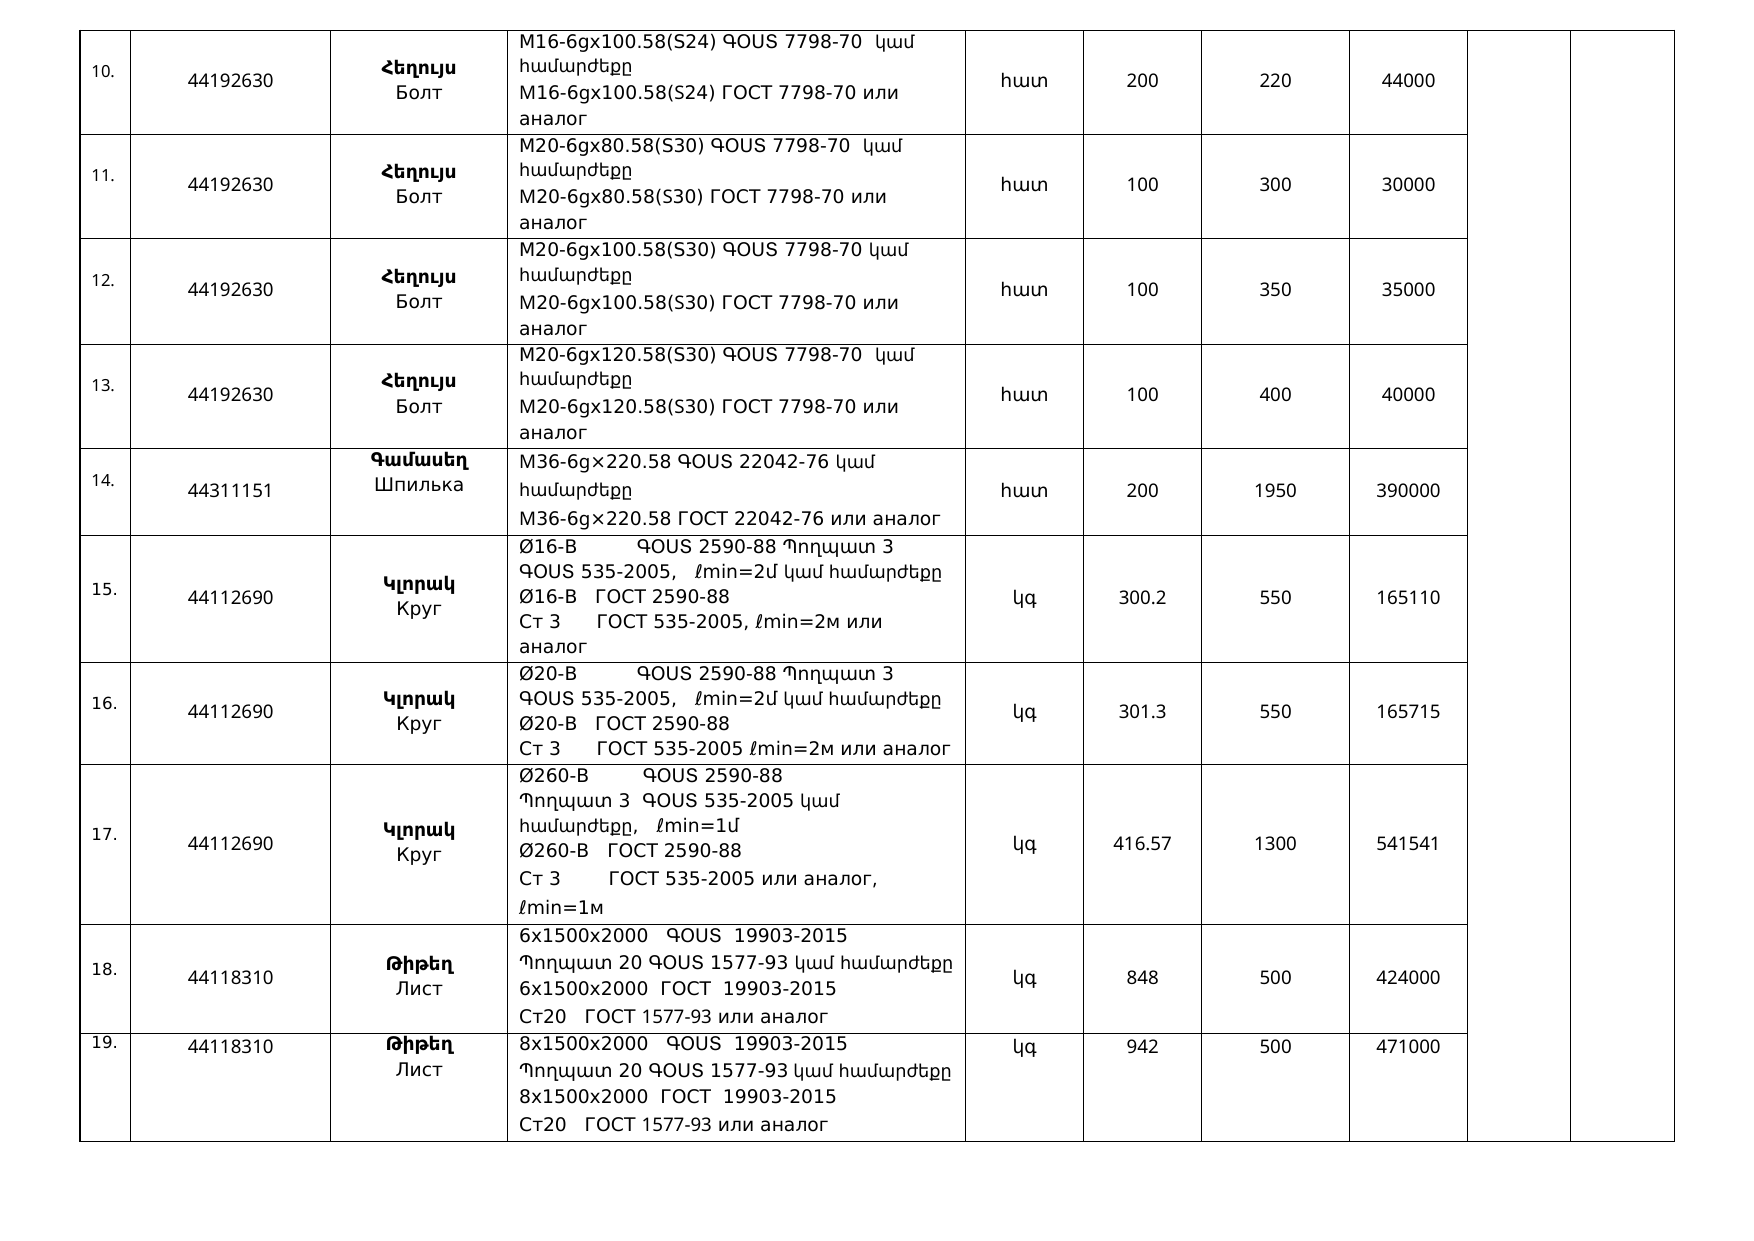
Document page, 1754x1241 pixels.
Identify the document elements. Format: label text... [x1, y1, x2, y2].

table_cell 100 [1084, 345, 1201, 447]
table_cell 44118310 [131, 925, 330, 1032]
table_cell 44112690 [131, 536, 330, 662]
table_cell 541541 [1350, 765, 1467, 924]
table_cell 350 [1202, 239, 1349, 343]
table_cell Կլորակ Круг [331, 663, 507, 764]
table_cell հատ [966, 135, 1083, 238]
table_cell 44112690 [131, 663, 330, 764]
table_cell Թիթեղ Лист [331, 1034, 507, 1141]
table_cell 44192630 [131, 135, 330, 238]
table_cell [81, 663, 130, 764]
table_cell [81, 1034, 130, 1141]
table_cell 416.57 [1084, 765, 1201, 924]
table_cell 1950 [1202, 449, 1349, 535]
table_cell կգ [966, 663, 1083, 764]
table_cell 35000 [1350, 239, 1467, 343]
table_cell 942 [1084, 1034, 1201, 1141]
table_cell [81, 536, 130, 662]
table_cell Հեղույս Болт [331, 31, 507, 134]
table_cell կգ [966, 765, 1083, 924]
table_cell 30000 [1350, 135, 1467, 238]
table_cell 200 [1084, 31, 1201, 134]
table_cell 300 [1202, 135, 1349, 238]
table_cell Կլորակ Круг [331, 765, 507, 924]
table_cell [81, 765, 130, 924]
table_cell հատ [966, 31, 1083, 134]
table_cell 6x1500х2000 ԳՕՍՏ 19903-2015 Պողպատ 20 ԳՕՍՏ 1577-93 կամ համարժեքը 6x1500х2000 ГОСТ 19903-2015 Ст20 ГОСТ 1577-93 или аналог [508, 925, 965, 1032]
table_cell 200 [1084, 449, 1201, 535]
table_cell 301.3 [1084, 663, 1201, 764]
table_cell [81, 925, 130, 1032]
table_cell Թիթեղ Лист [331, 925, 507, 1032]
table_cell 44311151 [131, 449, 330, 535]
table_cell [81, 135, 130, 238]
table_cell 165110 [1350, 536, 1467, 662]
table_cell 44112690 [131, 765, 330, 924]
table_cell 44192630 [131, 345, 330, 447]
table_cell 44000 [1350, 31, 1467, 134]
table_cell Հեղույս Болт [331, 239, 507, 343]
table_cell 424000 [1350, 925, 1467, 1032]
table_cell [81, 31, 130, 134]
table_cell 44192630 [131, 239, 330, 343]
table_cell Ø260-В ԳՕՍՏ 2590-88 Պողպատ 3 ԳՕՍՏ 535-2005 կամ համարժեքը, ℓmin=1մ Ø260-В ГОСТ 2590-88 Ст 3 ГОСТ 535-2005 или аналог, ℓmin=1м [508, 765, 965, 924]
table_cell Ø16-В ԳՕՍՏ 2590-88 Պողպատ 3 ԳՕՍՏ 535-2005, ℓmin=2մ կամ համարժեքը Ø16-В ГОСТ 2590-88 Ст 3 ГОСТ 535-2005, ℓmin=2м или аналог [508, 536, 965, 662]
table_cell 220 [1202, 31, 1349, 134]
table_cell 400 [1202, 345, 1349, 447]
table_cell հատ [966, 449, 1083, 535]
table_cell Հեղույս Болт [331, 345, 507, 447]
table_cell կգ [966, 536, 1083, 662]
table_cell հատ [966, 239, 1083, 343]
table_cell M20-6gх120.58(S30) ԳՕՍՏ 7798-70 կամ համարժեքը M20-6gх120.58(S30) ГОСТ 7798-70 или аналог [508, 345, 965, 447]
table_cell 100 [1084, 135, 1201, 238]
table_cell Գամասեղ Шпилька [331, 449, 507, 535]
table_cell կգ [966, 1034, 1083, 1141]
table_cell [81, 239, 130, 343]
table_cell հատ [966, 345, 1083, 447]
table_cell 550 [1202, 536, 1349, 662]
table_cell Ø20-В ԳՕՍՏ 2590-88 Պողպատ 3 ԳՕՍՏ 535-2005, ℓmin=2մ կամ համարժեքը Ø20-В ГОСТ 2590-88 Ст 3 ГОСТ 535-2005 ℓmin=2м или аналог [508, 663, 965, 764]
table_cell M20-6gх80.58(S30) ԳՕՍՏ 7798-70 կամ համարժեքը M20-6gх80.58(S30) ГОСТ 7798-70 или аналог [508, 135, 965, 238]
table_cell 8x1500х2000 ԳՕՍՏ 19903-2015 Պողպատ 20 ԳՕՍՏ 1577-93 կամ համարժեքը 8x1500х2000 ГОСТ 19903-2015 Ст20 ГОСТ 1577-93 или аналог [508, 1034, 965, 1141]
table_cell 390000 [1350, 449, 1467, 535]
table_cell 550 [1202, 663, 1349, 764]
table_cell կգ [966, 925, 1083, 1032]
table_cell 848 [1084, 925, 1201, 1032]
table_cell 500 [1202, 1034, 1349, 1141]
table_cell [81, 449, 130, 535]
table_cell M16-6gх100.58(S24) ԳՕՍՏ 7798-70 կամ համարժեքը M16-6gх100.58(S24) ГОСТ 7798-70 или аналог [508, 31, 965, 134]
table_cell 300.2 [1084, 536, 1201, 662]
table_cell [81, 345, 130, 447]
table_cell 1300 [1202, 765, 1349, 924]
table_cell 44192630 [131, 31, 330, 134]
table_cell 165715 [1350, 663, 1467, 764]
table_cell Կլորակ Круг [331, 536, 507, 662]
table_cell M20-6gх100.58(S30) ԳՕՍՏ 7798-70 կամ համարժեքը M20-6gх100.58(S30) ГОСТ 7798-70 или аналог [508, 239, 965, 343]
table_cell M36-6g×220.58 ԳՕՍՏ 22042-76 կամ համարժեքը M36-6g×220.58 ГОСТ 22042-76 или аналог [508, 449, 965, 535]
table_cell 40000 [1350, 345, 1467, 447]
table_cell 500 [1202, 925, 1349, 1032]
table_cell 471000 [1350, 1034, 1467, 1141]
table_cell Հեղույս Болт [331, 135, 507, 238]
table_cell 44118310 [131, 1034, 330, 1141]
table_cell 100 [1084, 239, 1201, 343]
